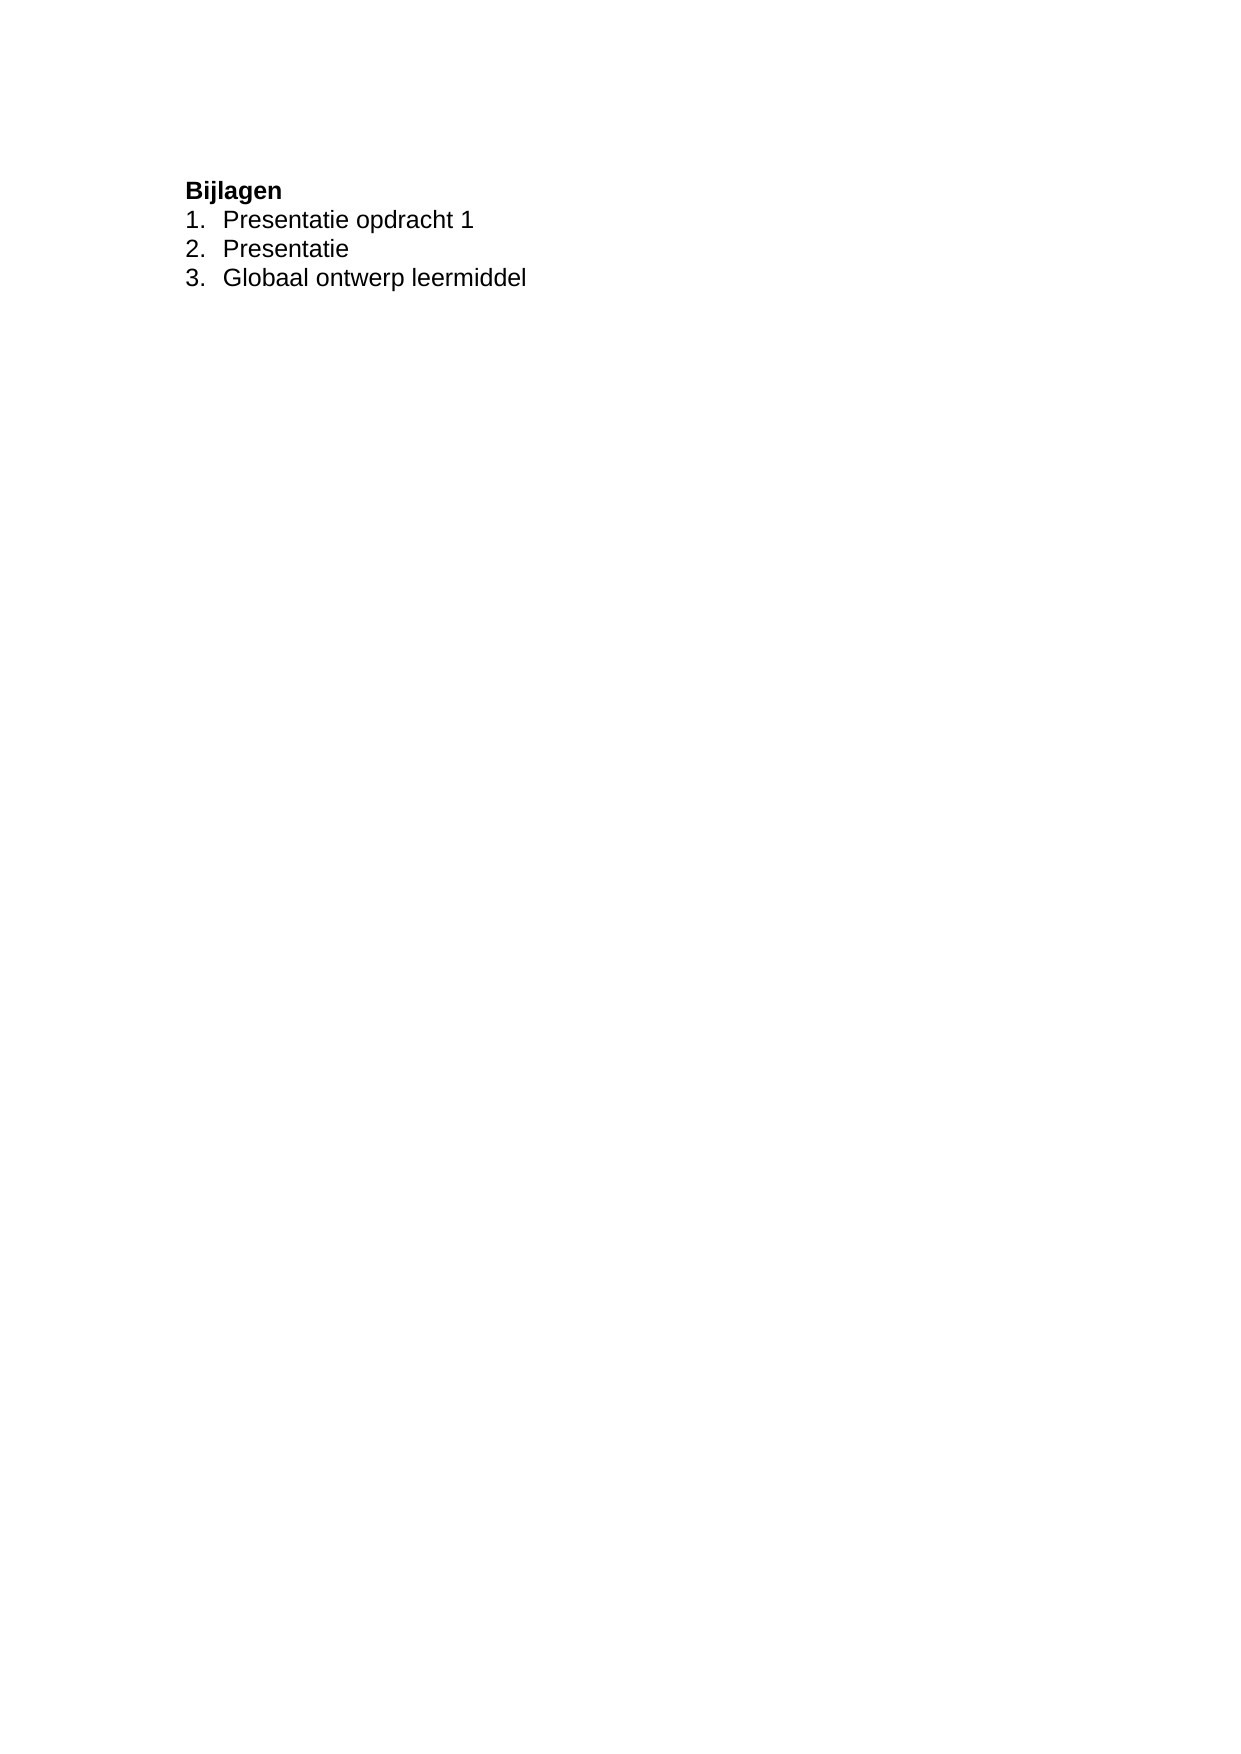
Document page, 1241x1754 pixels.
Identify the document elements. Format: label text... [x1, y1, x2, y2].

text Bijlagen [185, 176, 1093, 205]
list Presentatie [185, 234, 1093, 263]
list Presentatie opdracht 1 [185, 205, 1093, 234]
list Globaal ontwerp leermiddel [185, 263, 1093, 291]
